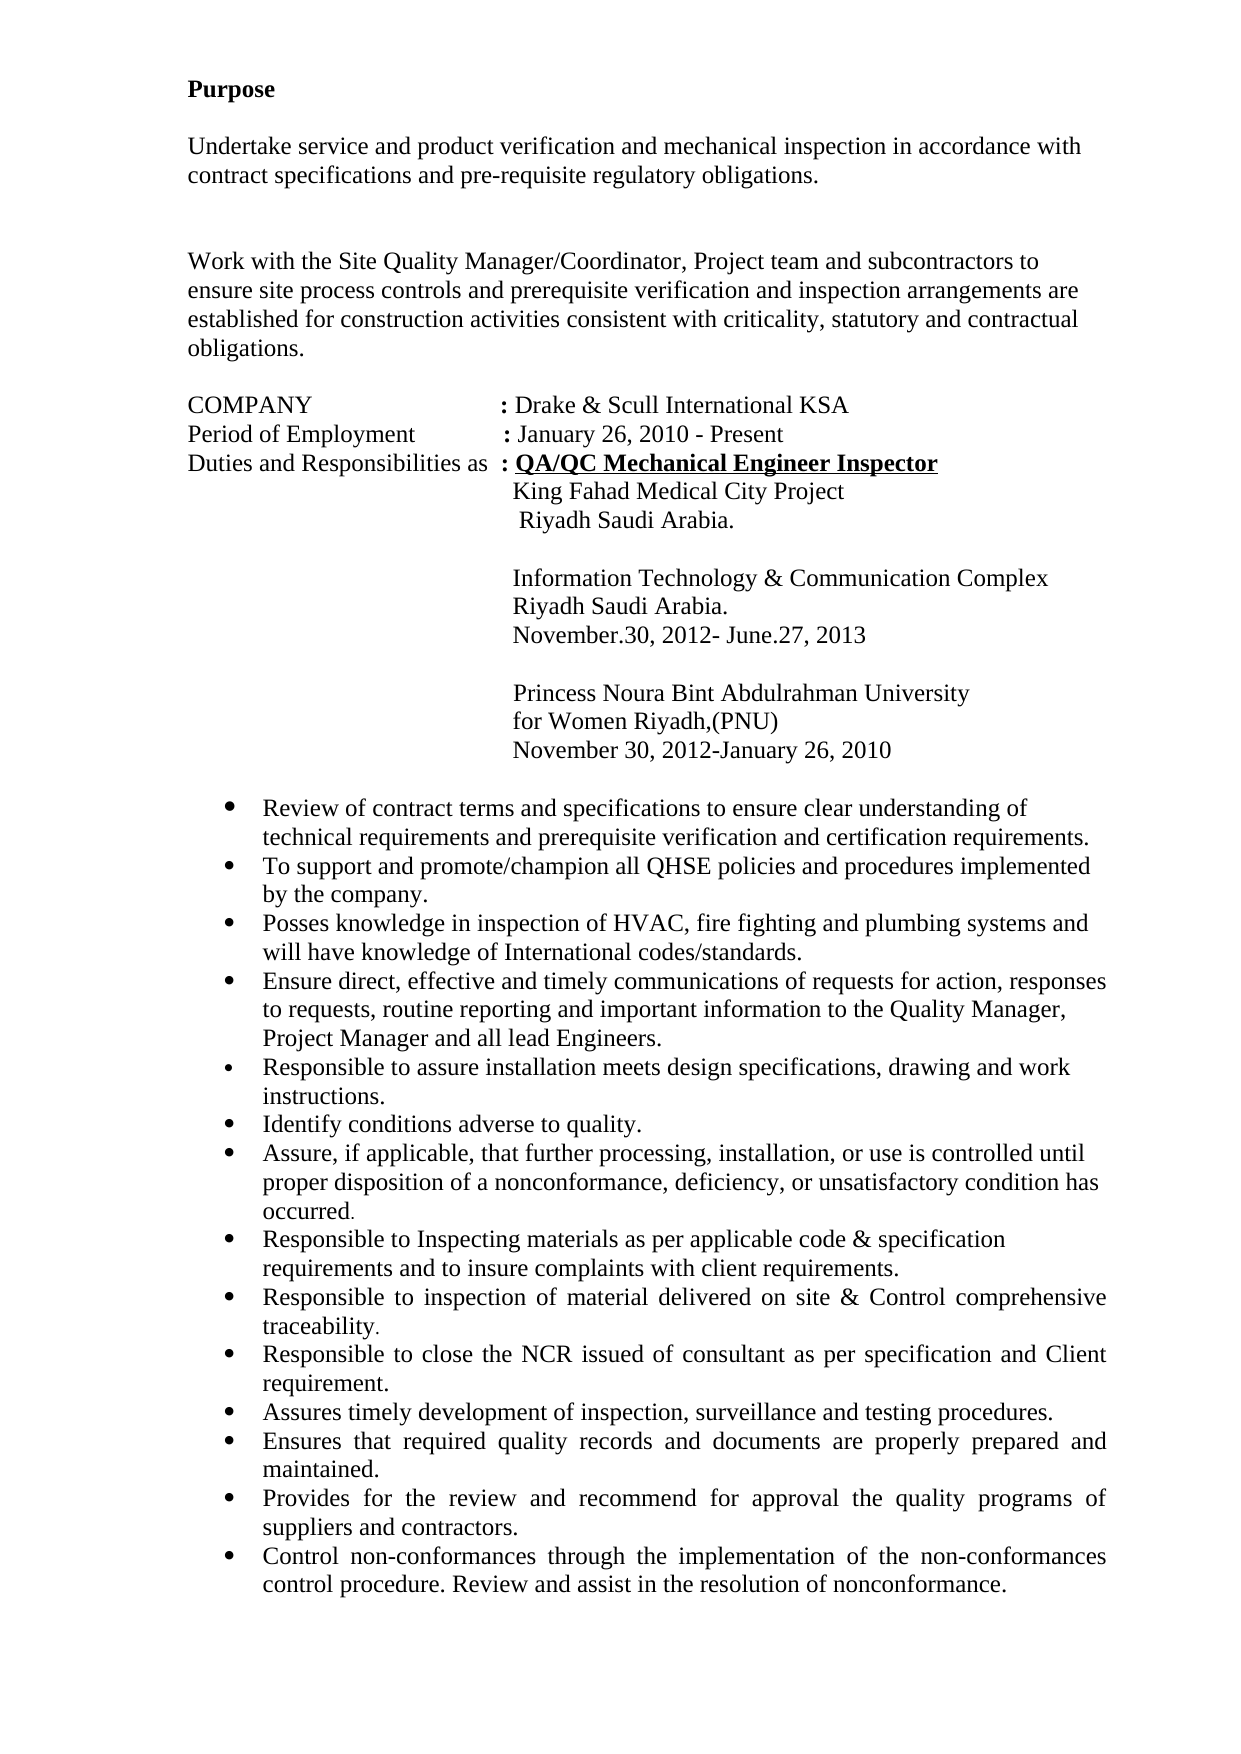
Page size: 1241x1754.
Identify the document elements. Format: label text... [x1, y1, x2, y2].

text Period of Employment : January 26, 2010 - Present [187, 419, 1107, 448]
text technical requirements and prerequisite verification and certification requirements. [262, 822, 1107, 851]
list Assures timely development of inspection, surveillance and testing procedures. [225, 1397, 1107, 1426]
text COMPANY : Drake & Scull International KSA [187, 390, 1107, 419]
list Assure, if applicable, that further processing, installation, or use is controlled until proper disposition of a nonconformance, deficiency, or unsatisfactory condition has occurred. [225, 1138, 1107, 1224]
text King Fahad Medical City Project [187, 476, 1107, 505]
list Ensure direct, effective and timely communications of requests for action, responses to requests, routine reporting and important information to the Quality Manager, Project Manager and all lead Engineers. [225, 966, 1107, 1052]
list Responsible to close the NCR issued of consultant as per specification and Client requirement. [225, 1339, 1107, 1397]
list Ensures that required quality records and documents are properly prepared and maintained. [225, 1426, 1107, 1483]
list Provides for the review and recommend for approval the quality programs of suppliers and contractors. [225, 1483, 1107, 1541]
text Work with the Site Quality Manager/Coordinator, Project team and subcontractors to ensure site process controls and prerequisite verification and inspection arrangements are established for construction activities consistent with criticality, statutory and contractual obligations. [187, 246, 1107, 361]
text November.30, 2012- June.27, 2013 [187, 620, 1107, 649]
text Duties and Responsibilities as : QA/QC Mechanical Engineer Inspector [187, 448, 1107, 476]
text November 30, 2012-January 26, 2010 [187, 735, 1107, 764]
text Information Technology & Communication Complex [187, 563, 1107, 591]
list Responsible to assure installation meets design specifications, drawing and work instructions. [225, 1052, 1107, 1109]
text Riyadh Saudi Arabia. [187, 591, 1107, 620]
list Control non-conformances through the implementation of the non-conformances control procedure. Review and assist in the resolution of nonconformance. [225, 1541, 1107, 1598]
text Purpose [187, 74, 1107, 103]
list Review of contract terms and specifications to ensure clear understanding of [225, 793, 1107, 822]
text Undertake service and product verification and mechanical inspection in accordance with contract specifications and pre-requisite regulatory obligations. [187, 131, 1107, 189]
list Posses knowledge in inspection of HVAC, fire fighting and plumbing systems and will have knowledge of International codes/standards. [225, 908, 1107, 966]
list Responsible to inspection of material delivered on site & Control comprehensive traceability. [225, 1282, 1107, 1339]
text Riyadh Saudi Arabia. [187, 505, 1107, 534]
list To support and promote/champion all QHSE policies and procedures implemented by the company. [225, 851, 1107, 908]
text for Women Riyadh,(PNU) [187, 706, 1126, 735]
list Identify conditions adverse to quality. [225, 1109, 1107, 1138]
list Responsible to Inspecting materials as per applicable code & specification requirements and to insure complaints with client requirements. [225, 1224, 1107, 1282]
text Princess Noura Bint Abdulrahman University [187, 678, 1126, 706]
